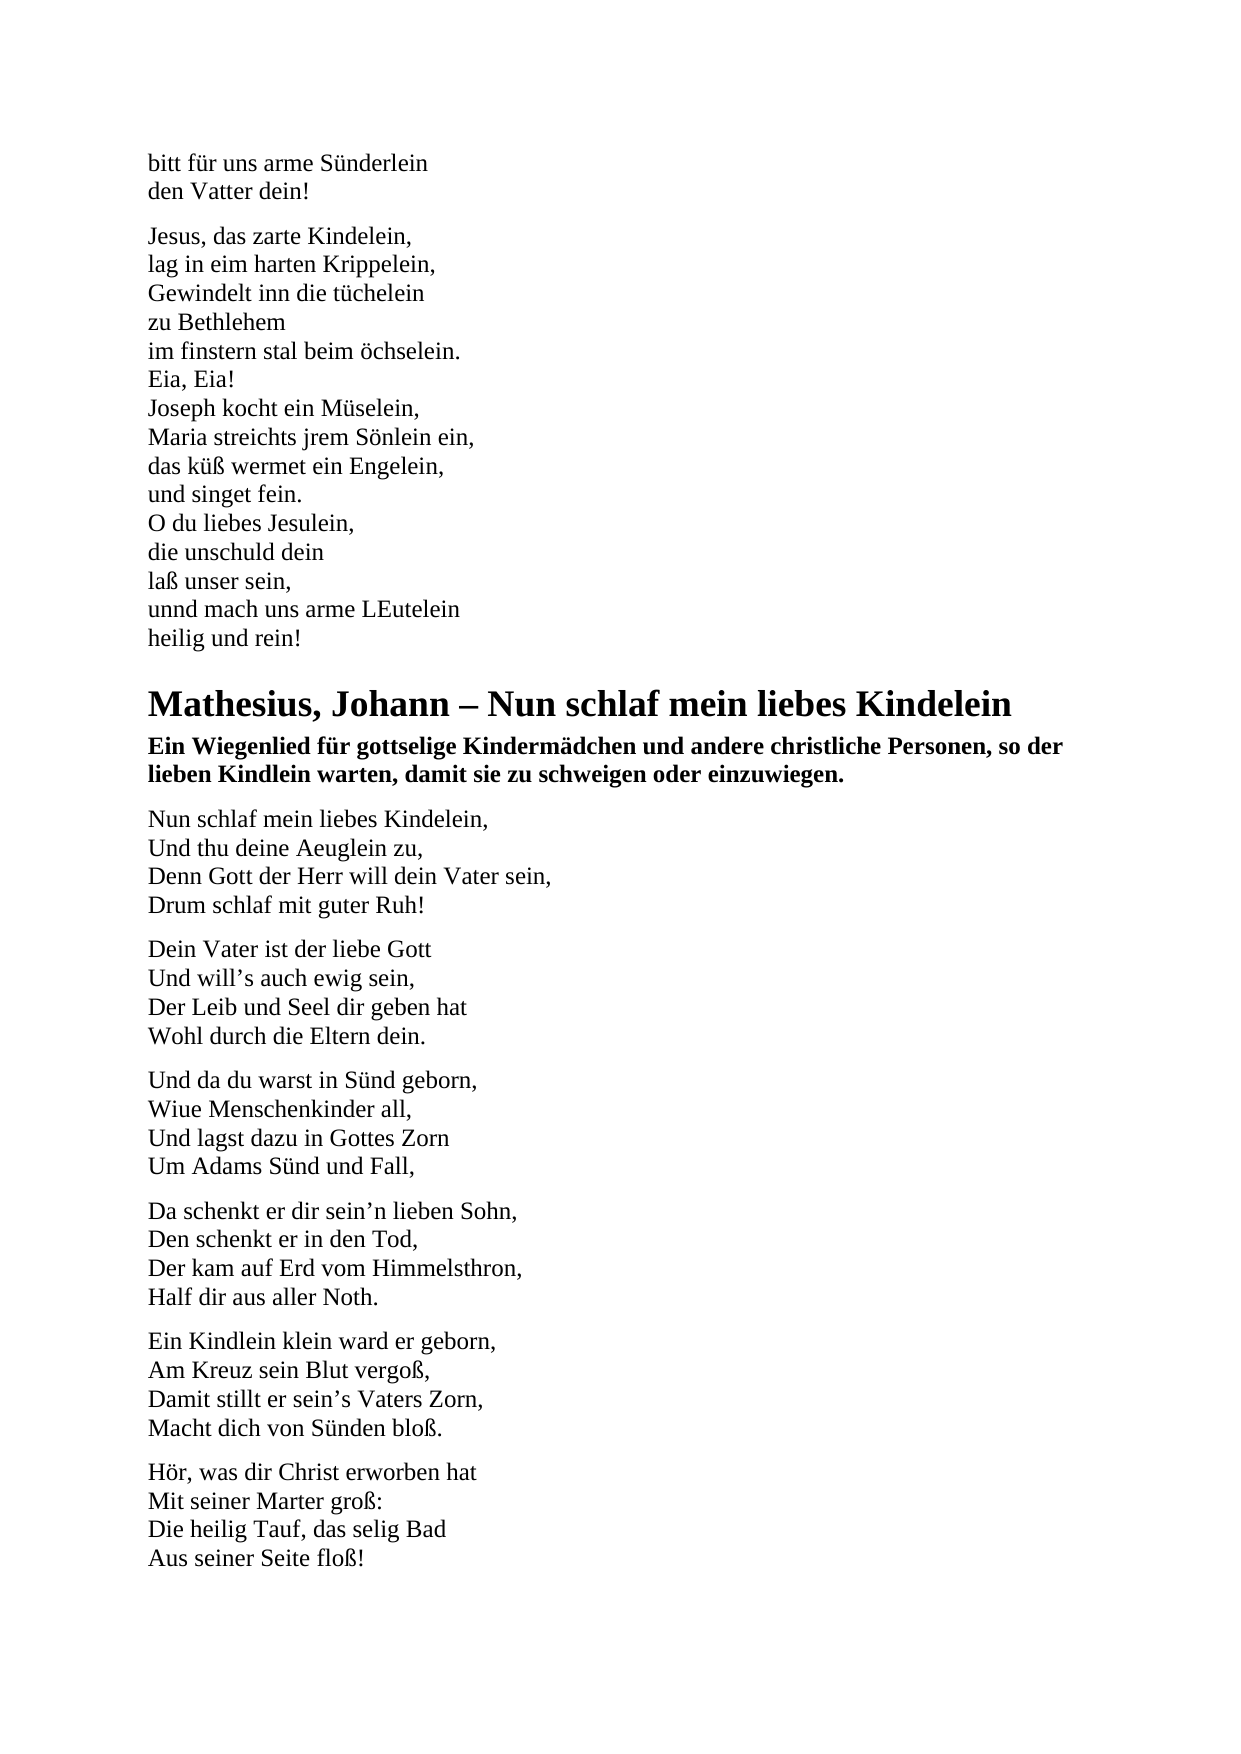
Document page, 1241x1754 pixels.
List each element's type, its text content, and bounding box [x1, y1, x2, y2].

text Jesus, das zarte Kindelein, lag in eim harten Krippelein, Gewindelt inn die tüchelein zu Bethlehem im finstern stal beim öchselein. Eia, Eia! Joseph kocht ein Müselein, Maria streichts jrem Sönlein ein, das küß wermet ein Engelein, und singet fein. O du liebes Jesulein, die unschuld dein laß unser sein, unnd mach uns arme LEutelein heilig und rein! [148, 221, 1093, 652]
subtitle Mathesius, Johann – Nun schlaf mein liebes Kindelein [148, 681, 1093, 724]
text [148, 148, 1093, 205]
text Dein Vater ist der liebe Gott Und will’s auch ewig sein, Der Leib und Seel dir geben hat Wohl durch die Eltern dein. [148, 934, 1093, 1049]
text Da schenkt er dir sein’n lieben Sohn, Den schenkt er in den Tod, Der kam auf Erd vom Himmelsthron, Half dir aus aller Noth. [148, 1196, 1093, 1311]
text Nun schlaf mein liebes Kindelein, Und thu deine Aeuglein zu, Denn Gott der Herr will dein Vater sein, Drum schlaf mit guter Ruh! [148, 804, 1093, 919]
text Ein Wiegenlied für gottselige Kindermädchen und andere christliche Personen, so der lieben Kindlein warten, damit sie zu schweigen oder einzuwiegen. [148, 731, 1093, 788]
text Hör, was dir Christ erworben hat Mit seiner Marter groß: Die heilig Tauf, das selig Bad Aus seiner Seite floß! [148, 1457, 1093, 1572]
text Ein Kindlein klein ward er geborn, Am Kreuz sein Blut vergoß, Damit stillt er sein’s Vaters Zorn, Macht dich von Sünden bloß. [148, 1326, 1093, 1441]
text Und da du warst in Sünd geborn, Wiue Menschenkinder all, Und lagst dazu in Gottes Zorn Um Adams Sünd und Fall, [148, 1065, 1093, 1180]
